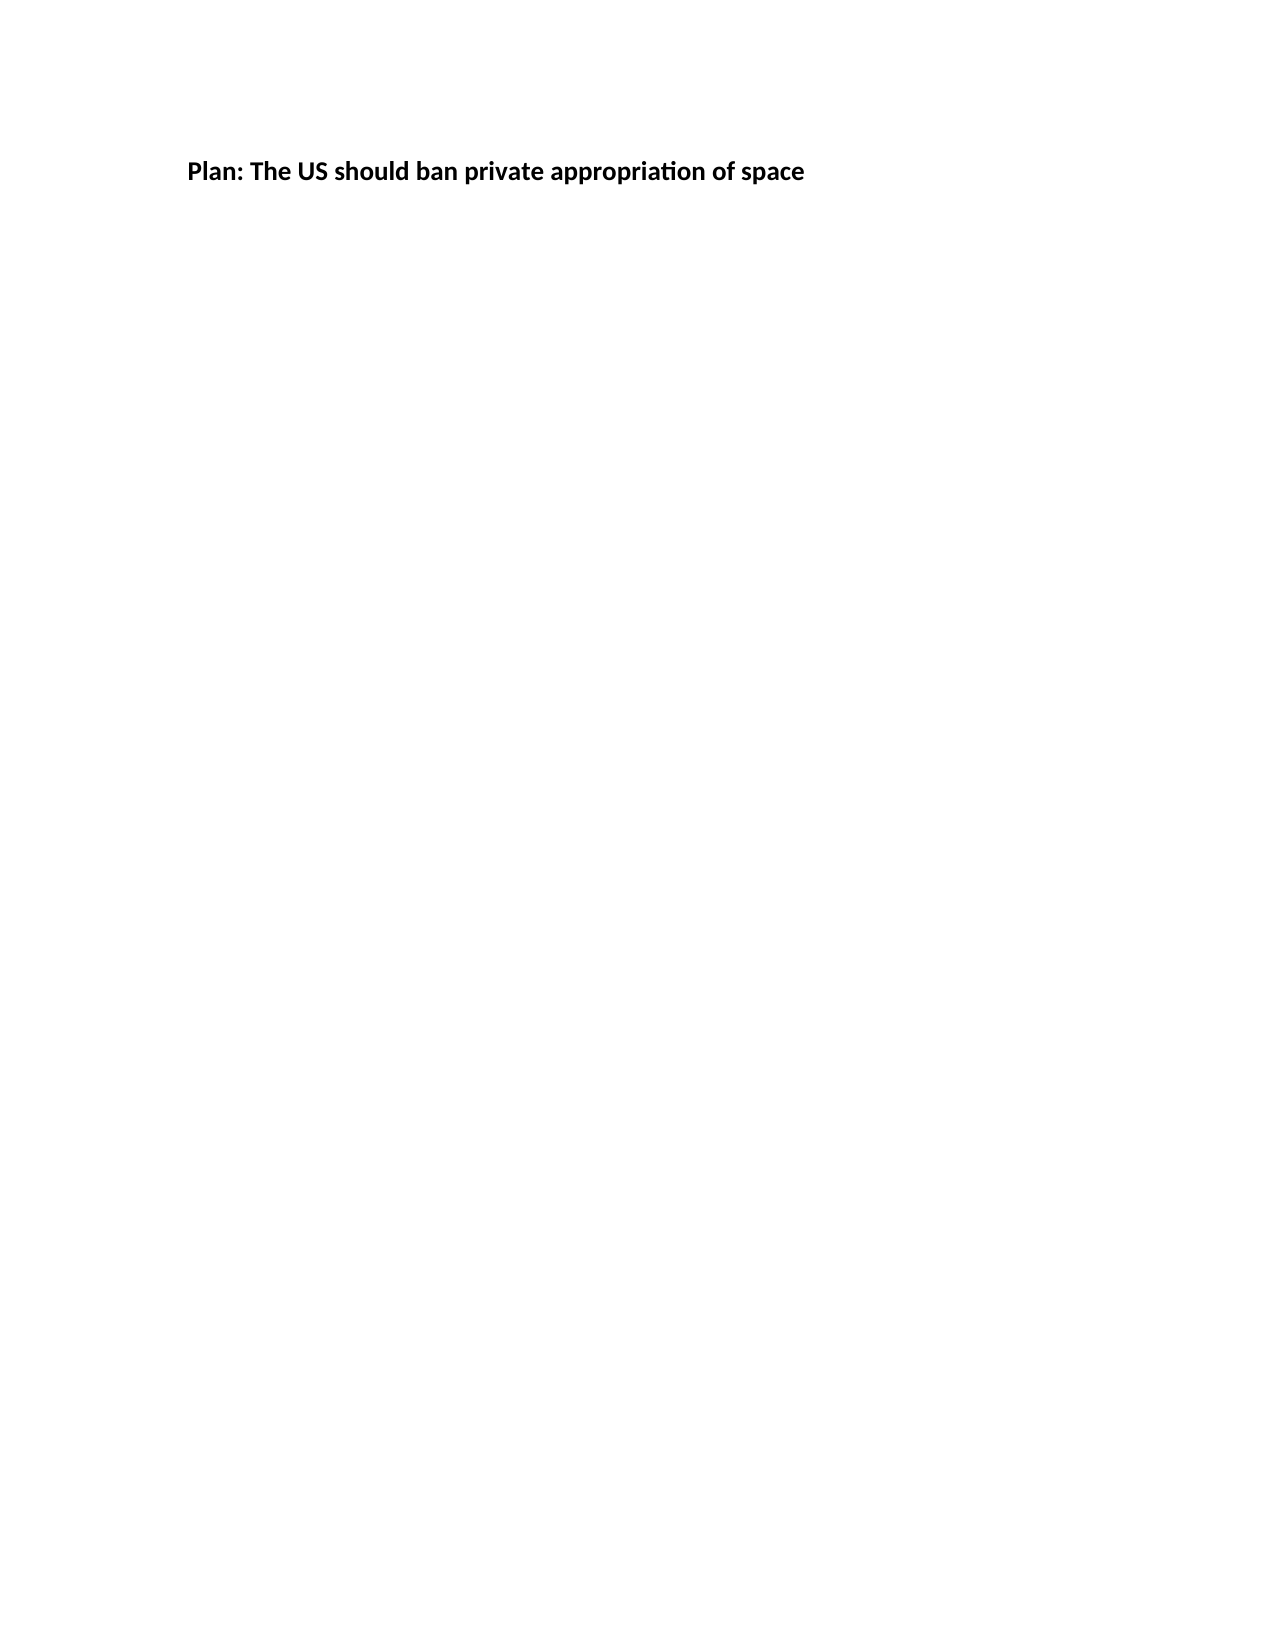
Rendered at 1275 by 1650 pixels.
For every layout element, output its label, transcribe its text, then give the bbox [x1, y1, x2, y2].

subtitle Plan: The US should ban private appropriation of space [187, 154, 1087, 187]
